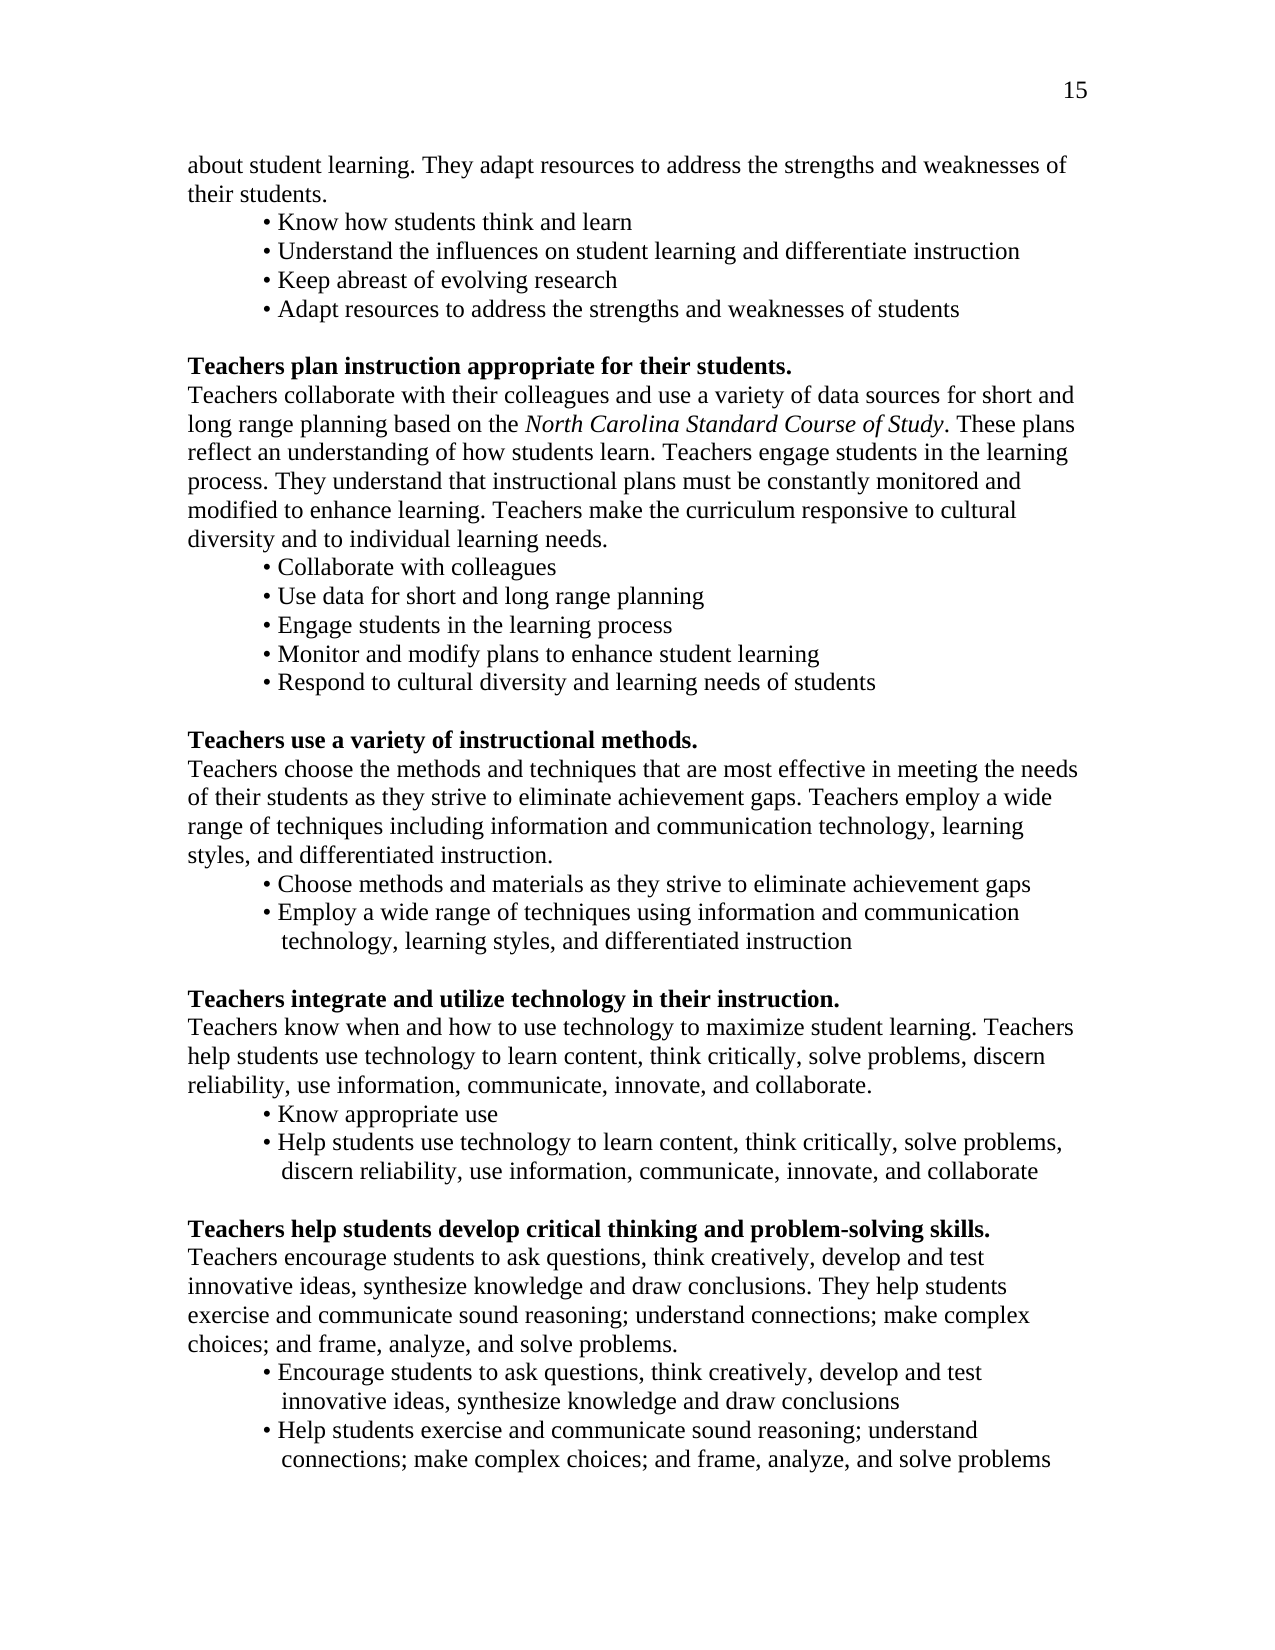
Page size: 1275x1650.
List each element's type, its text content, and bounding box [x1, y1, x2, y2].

text • Help students use technology to learn content, think critically, solve problems, discern reliability, use information, communicate, innovate, and collaborate [262, 1127, 1087, 1185]
text • Help students exercise and communicate sound reasoning; understand connections; make complex choices; and frame, analyze, and solve problems [262, 1415, 1087, 1472]
text Teachers collaborate with their colleagues and use a variety of data sources for short and long range planning based on the North Carolina Standard Course of Study. These plans reflect an understanding of how students learn. Teachers engage students in the learning process. They understand that instructional plans must be constantly monitored and modified to enhance learning. Teachers make the curriculum responsive to cultural diversity and to individual learning needs. [187, 380, 1087, 552]
text • Employ a wide range of techniques using information and communication technology, learning styles, and differentiated instruction [262, 897, 1087, 955]
text • Encourage students to ask questions, think creatively, develop and test innovative ideas, synthesize knowledge and draw conclusions [262, 1357, 1087, 1415]
text • Monitor and modify plans to enhance student learning [187, 639, 1087, 667]
text • Collaborate with colleagues [187, 552, 1087, 581]
text • Use data for short and long range planning [187, 581, 1087, 610]
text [187, 150, 1087, 207]
text • Respond to cultural diversity and learning needs of students [187, 667, 1087, 696]
text • Know appropriate use [187, 1099, 1087, 1127]
text • Adapt resources to address the strengths and weaknesses of students [187, 294, 1087, 322]
text Teachers integrate and utilize technology in their instruction. [187, 984, 1087, 1012]
text • Engage students in the learning process [187, 610, 1087, 639]
text • Know how students think and learn [187, 207, 1087, 236]
text Teachers use a variety of instructional methods. [187, 725, 1087, 754]
text • Keep abreast of evolving research [187, 265, 1087, 294]
text Teachers choose the methods and techniques that are most effective in meeting the needs of their students as they strive to eliminate achievement gaps. Teachers employ a wide range of techniques including information and communication technology, learning styles, and differentiated instruction. [187, 754, 1087, 869]
text • Understand the influences on student learning and differentiate instruction [187, 236, 1087, 265]
text Teachers plan instruction appropriate for their students. [187, 351, 1087, 380]
text Teachers encourage students to ask questions, think creatively, develop and test innovative ideas, synthesize knowledge and draw conclusions. They help students exercise and communicate sound reasoning; understand connections; make complex choices; and frame, analyze, and solve problems. [187, 1242, 1087, 1357]
text Teachers help students develop critical thinking and problem-solving skills. [187, 1214, 1087, 1242]
text Teachers know when and how to use technology to maximize student learning. Teachers help students use technology to learn content, think critically, solve problems, discern reliability, use information, communicate, innovate, and collaborate. [187, 1012, 1087, 1099]
text • Choose methods and materials as they strive to eliminate achievement gaps [187, 869, 1087, 897]
